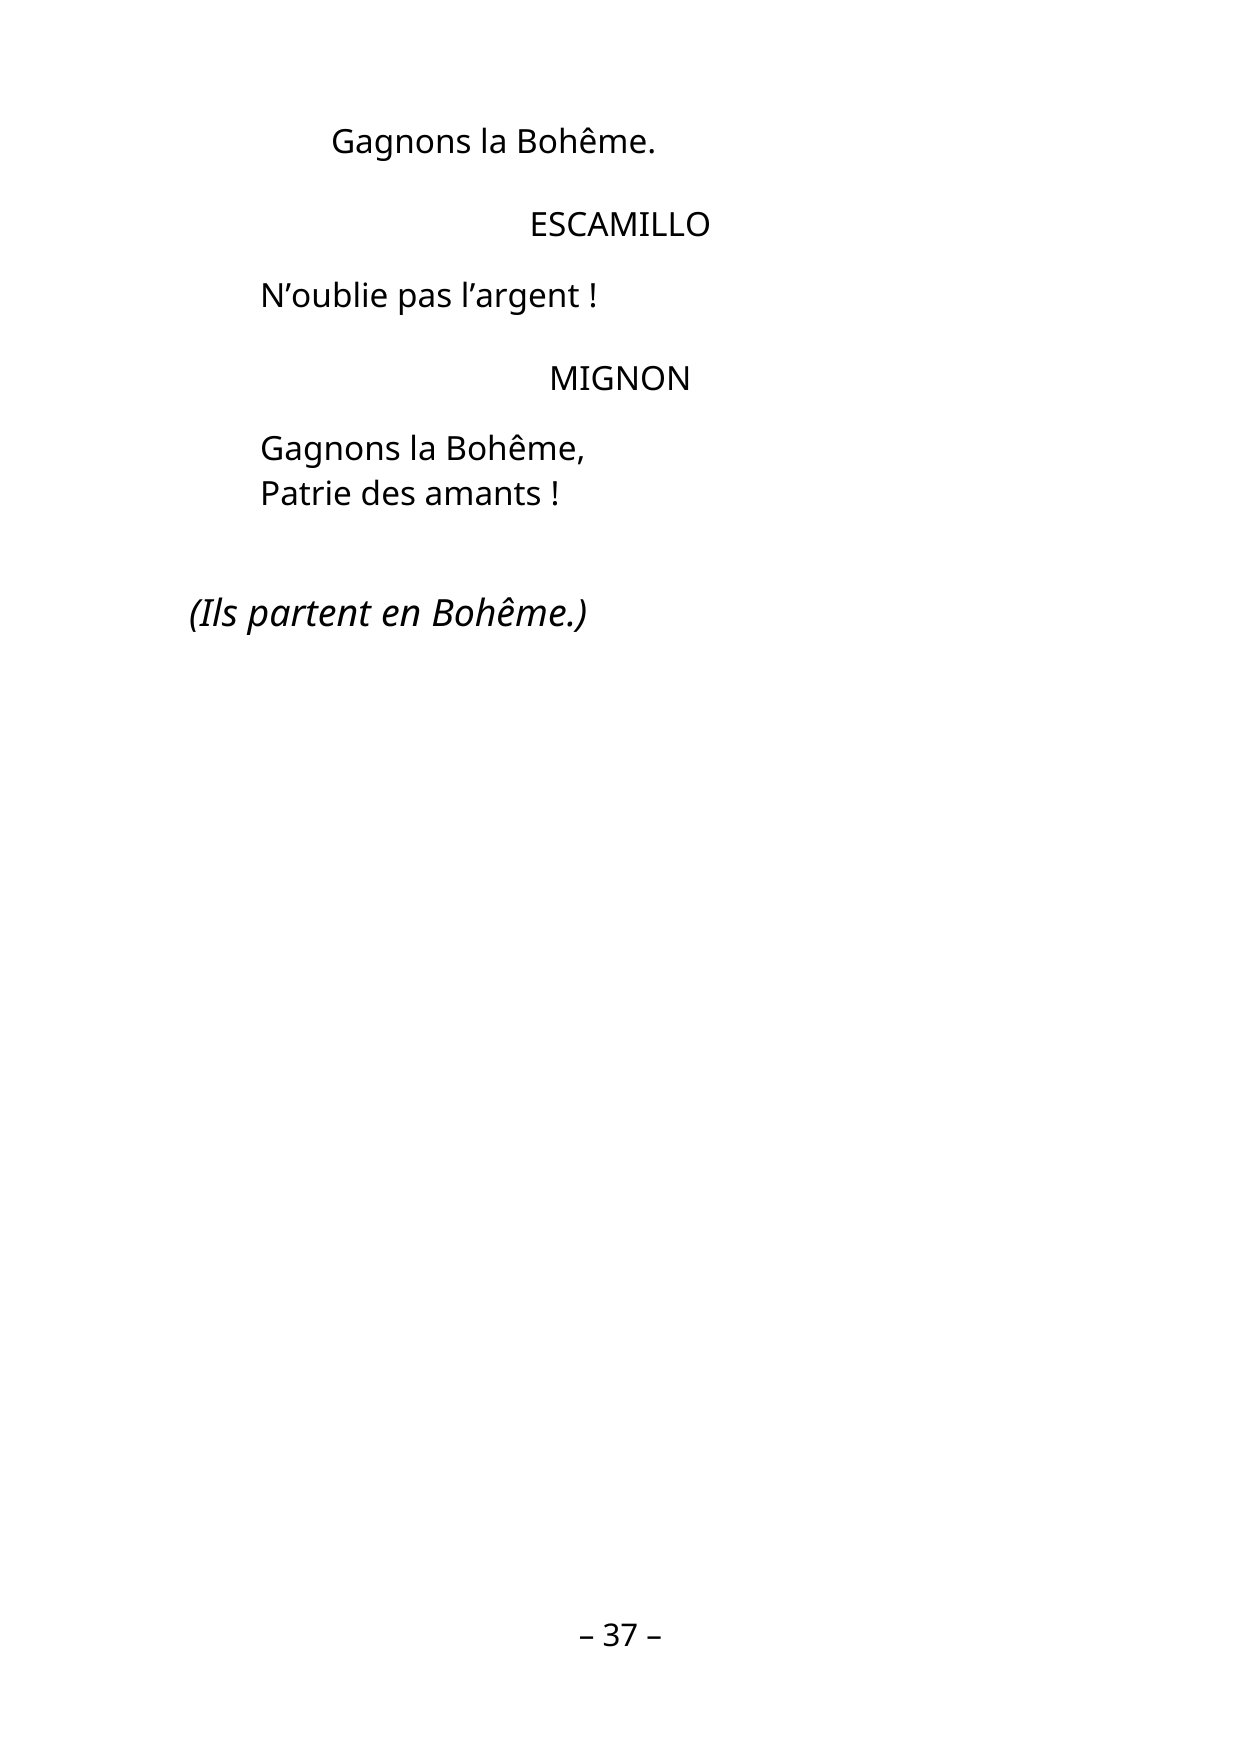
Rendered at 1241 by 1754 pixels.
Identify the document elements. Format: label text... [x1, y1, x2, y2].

text Gagnons la Bohême. [331, 118, 1122, 163]
text (Ils partent en Bohême.) [118, 586, 1122, 637]
text Patrie des amants ! [260, 470, 1122, 516]
text N’oublie pas l’argent ! [260, 271, 1122, 317]
text MIGNON [118, 354, 1122, 400]
text Gagnons la Bohême, [260, 425, 1122, 470]
text ESCAMILLO [118, 201, 1122, 246]
